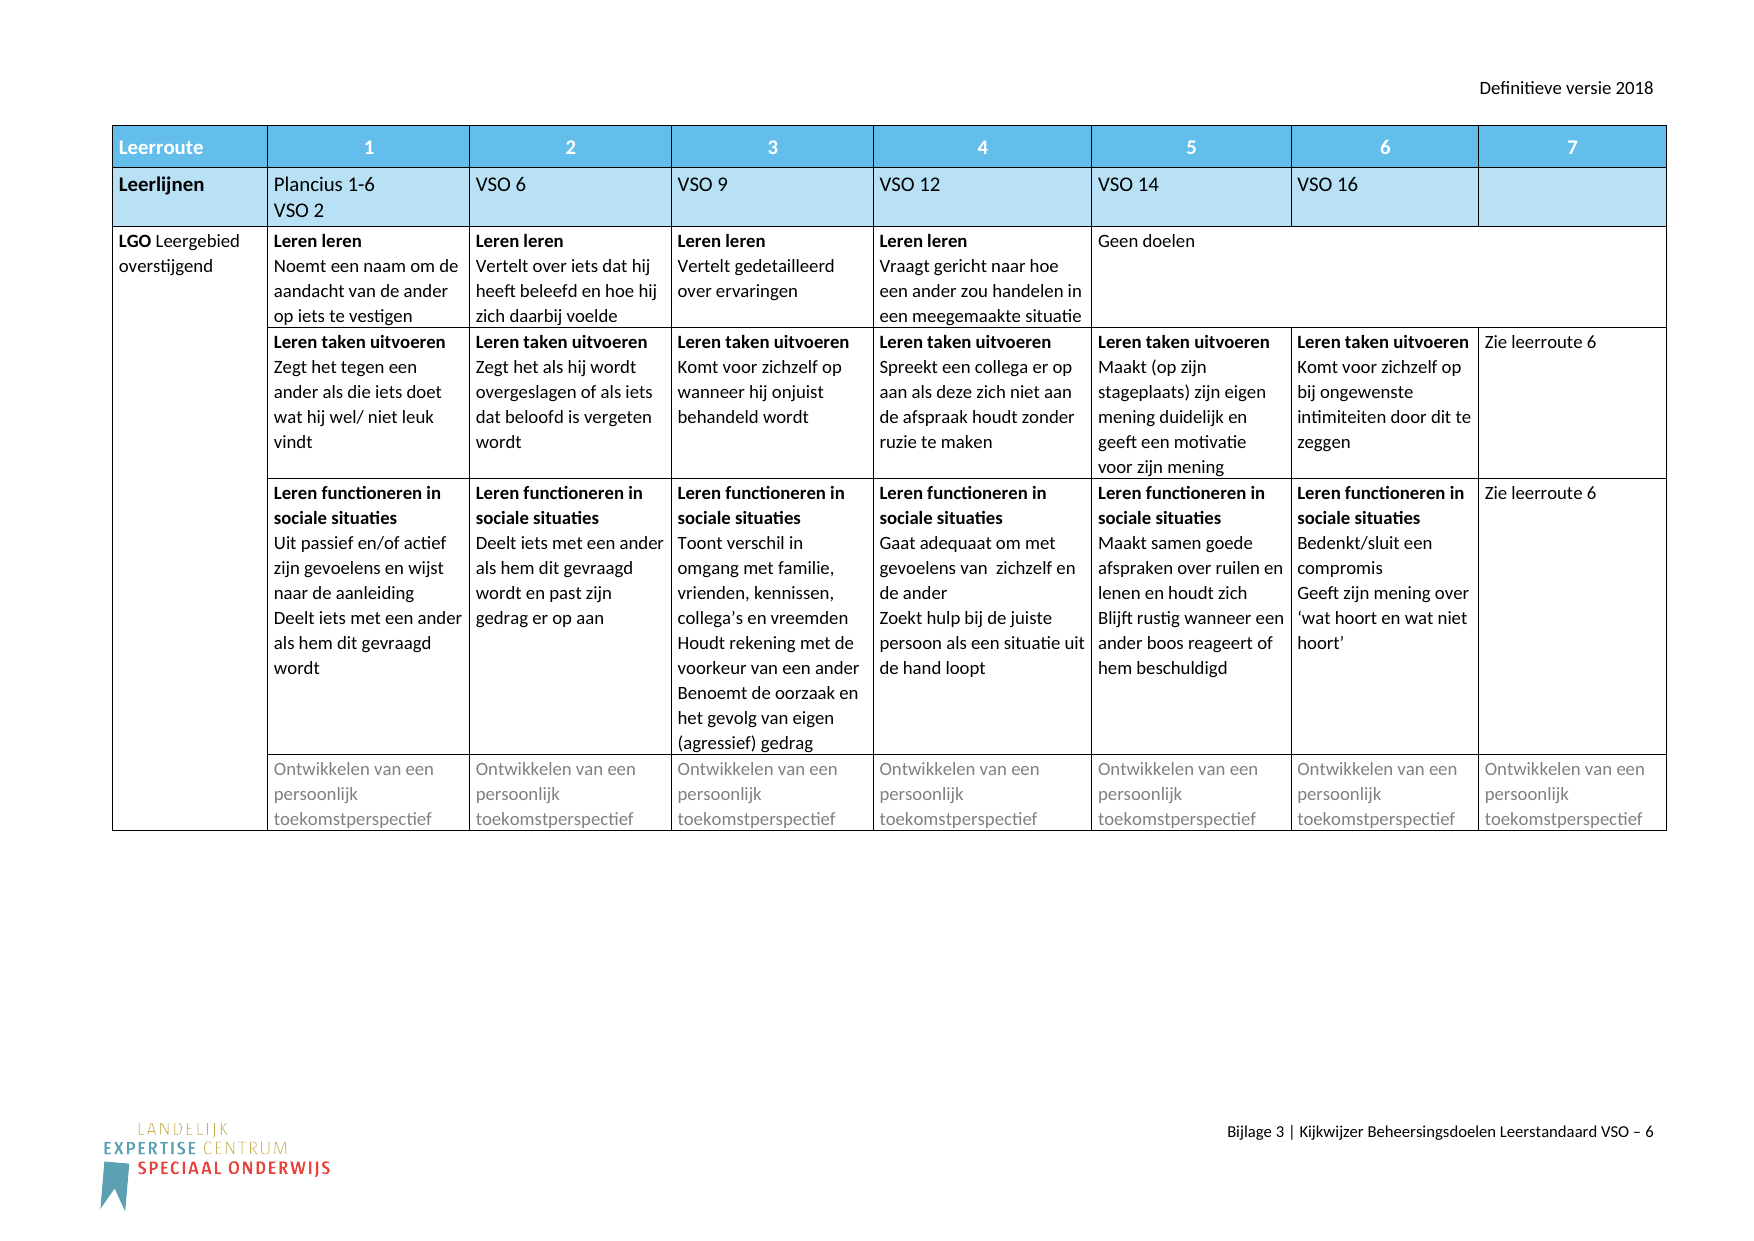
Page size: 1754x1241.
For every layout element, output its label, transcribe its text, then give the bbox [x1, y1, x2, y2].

table_cell Ontwikkelen van een persoonlijk toekomstperspectief [1292, 755, 1478, 830]
table_header 6 [1292, 126, 1478, 167]
table_cell Leren leren Vraagt gericht naar hoe een ander zou handelen in een meegemaakte situatie [874, 227, 1091, 327]
table_cell Leren functioneren in sociale situaties Toont verschil in omgang met familie, vrienden, kennissen, collega’s en vreemden Houdt rekening met de voorkeur van een ander Benoemt de oorzaak en het gevolg van eigen (agressief) gedrag [672, 479, 873, 754]
table_header Leerroute [113, 126, 267, 167]
table_cell VSO 16 [1292, 168, 1478, 226]
table_cell Ontwikkelen van een persoonlijk toekomstperspectief [874, 755, 1091, 830]
table_cell Plancius 1-6 VSO 2 [268, 168, 469, 226]
table_cell Ontwikkelen van een persoonlijk toekomstperspectief [1092, 755, 1291, 830]
table_header 2 [470, 126, 671, 167]
table_cell Leren leren Vertelt gedetailleerd over ervaringen [672, 227, 873, 327]
table_header 4 [874, 126, 1091, 167]
table_cell Ontwikkelen van een persoonlijk toekomstperspectief [268, 755, 469, 830]
table_cell Zie leerroute 6 [1479, 328, 1666, 478]
table_cell Leren taken uitvoeren Komt voor zichzelf op bij ongewenste intimiteiten door dit te zeggen [1292, 328, 1478, 478]
table_cell VSO 12 [874, 168, 1091, 226]
table_cell [1479, 168, 1666, 226]
table_cell Geen doelen [1092, 227, 1666, 327]
table_header 1 [268, 126, 469, 167]
table_cell Leren functioneren in sociale situaties Gaat adequaat om met gevoelens van zichzelf en de ander Zoekt hulp bij de juiste persoon als een situatie uit de hand loopt [874, 479, 1091, 754]
picture [100, 1123, 330, 1212]
table_cell Leren functioneren in sociale situaties Maakt samen goede afspraken over ruilen en lenen en houdt zich Blijft rustig wanneer een ander boos reageert of hem beschuldigd [1092, 479, 1291, 754]
table_header 7 [1479, 126, 1666, 167]
table_cell Ontwikkelen van een persoonlijk toekomstperspectief [672, 755, 873, 830]
table_cell Leren taken uitvoeren Maakt (op zijn stageplaats) zijn eigen mening duidelijk en geeft een motivatie voor zijn mening [1092, 328, 1291, 478]
table_cell Leren leren Vertelt over iets dat hij heeft beleefd en hoe hij zich daarbij voelde [470, 227, 671, 327]
table_cell VSO 6 [470, 168, 671, 226]
table_cell Ontwikkelen van een persoonlijk toekomstperspectief [470, 755, 671, 830]
table_cell Leerlijnen [113, 168, 267, 226]
table_cell Leren taken uitvoeren Zegt het als hij wordt overgeslagen of als iets dat beloofd is vergeten wordt [470, 328, 671, 478]
table_cell Ontwikkelen van een persoonlijk toekomstperspectief [1479, 755, 1666, 830]
table_cell Leren taken uitvoeren Spreekt een collega er op aan als deze zich niet aan de afspraak houdt zonder ruzie te maken [874, 328, 1091, 478]
table_header 3 [672, 126, 873, 167]
table_cell Leren taken uitvoeren Zegt het tegen een ander als die iets doet wat hij wel/ niet leuk vindt [268, 328, 469, 478]
table_cell Leren functioneren in sociale situaties Bedenkt/sluit een compromis Geeft zijn mening over ‘wat hoort en wat niet hoort’ [1292, 479, 1478, 754]
table_cell LGO Leergebied overstijgend [113, 227, 267, 830]
table_cell Leren leren Noemt een naam om de aandacht van de ander op iets te vestigen [268, 227, 469, 327]
table_cell VSO 9 [672, 168, 873, 226]
table_cell Leren functioneren in sociale situaties Deelt iets met een ander als hem dit gevraagd wordt en past zijn gedrag er op aan [470, 479, 671, 754]
table_cell Zie leerroute 6 [1479, 479, 1666, 754]
table_cell VSO 14 [1092, 168, 1291, 226]
table_header 5 [1092, 126, 1291, 167]
table_cell Leren taken uitvoeren Komt voor zichzelf op wanneer hij onjuist behandeld wordt [672, 328, 873, 478]
table_cell Leren functioneren in sociale situaties Uit passief en/of actief zijn gevoelens en wijst naar de aanleiding Deelt iets met een ander als hem dit gevraagd wordt [268, 479, 469, 754]
